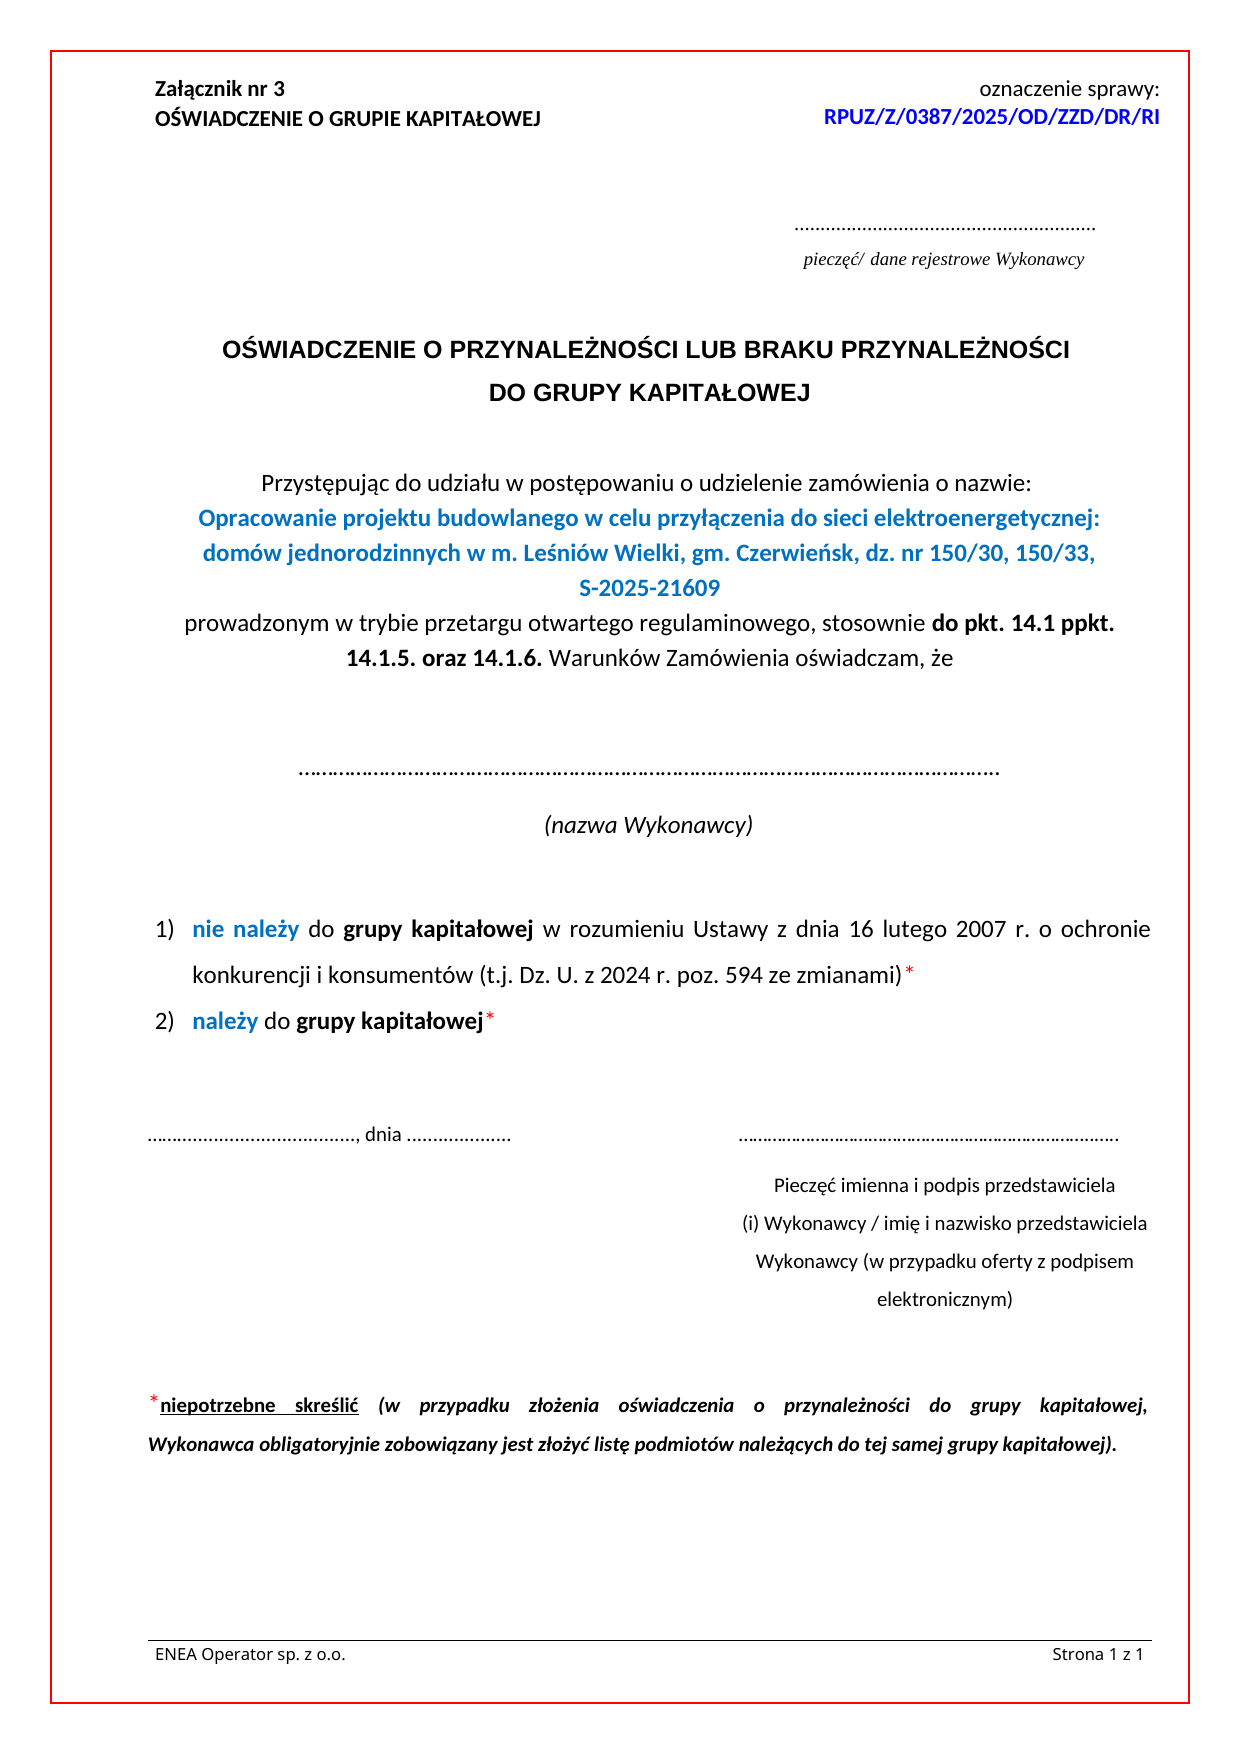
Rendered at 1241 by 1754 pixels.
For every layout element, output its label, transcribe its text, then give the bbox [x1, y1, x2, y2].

text *niepotrzebne skreślić (w przypadku złożenia oświadczenia o przynależności do grupy kapitałowej, Wykonawca obligatoryjnie zobowiązany jest złożyć listę podmiotów należących do tej samej grupy kapitałowej). [148, 1388, 1152, 1456]
text ………………………………………………………………………………………………………….. [148, 751, 1152, 782]
list należy do grupy kapitałowej* [154, 1005, 1152, 1036]
text …….................................., dnia .................... ………………………………………………………………..….. [148, 1121, 1152, 1147]
text prowadzonym w trybie przetargu otwartego regulaminowego, stosownie do pkt. 14.1 ppkt. 14.1.5. oraz 14.1.6. Warunków Zamówienia oświadczam, że [148, 607, 1152, 673]
text pieczęć/ dane rejestrowe Wykonawcy [738, 248, 1152, 269]
text Przystępując do udziału w postępowaniu o udzielenie zamówienia o nazwie: Opracowanie projektu budowlanego w celu przyłączenia do sieci elektroenergetycznej: domów jednorodzinnych w m. Leśniów Wielki, gm. Czerwieńsk, dz. nr 150/30, 150/33, S-2025-21609 [148, 467, 1152, 603]
text Pieczęć imienna i podpis przedstawiciela (i) Wykonawcy / imię i nazwisko przedstawiciela Wykonawcy (w przypadku oferty z podpisem elektronicznym) [738, 1172, 1152, 1312]
text .......................................................... [738, 211, 1152, 235]
text OŚWIADCZENIE O PRZYNALEŻNOŚCI LUB BRAKU PRZYNALEŻNOŚCI DO GRUPY KAPITAŁOWEJ [148, 335, 1152, 407]
list nie należy do grupy kapitałowej w rozumieniu Ustawy z dnia 16 lutego 2007 r. o ochronie konkurencji i konsumentów (t.j. Dz. U. z 2024 r. poz. 594 ze zmianami)* [154, 913, 1152, 990]
text (nazwa Wykonawcy) [148, 809, 1152, 840]
